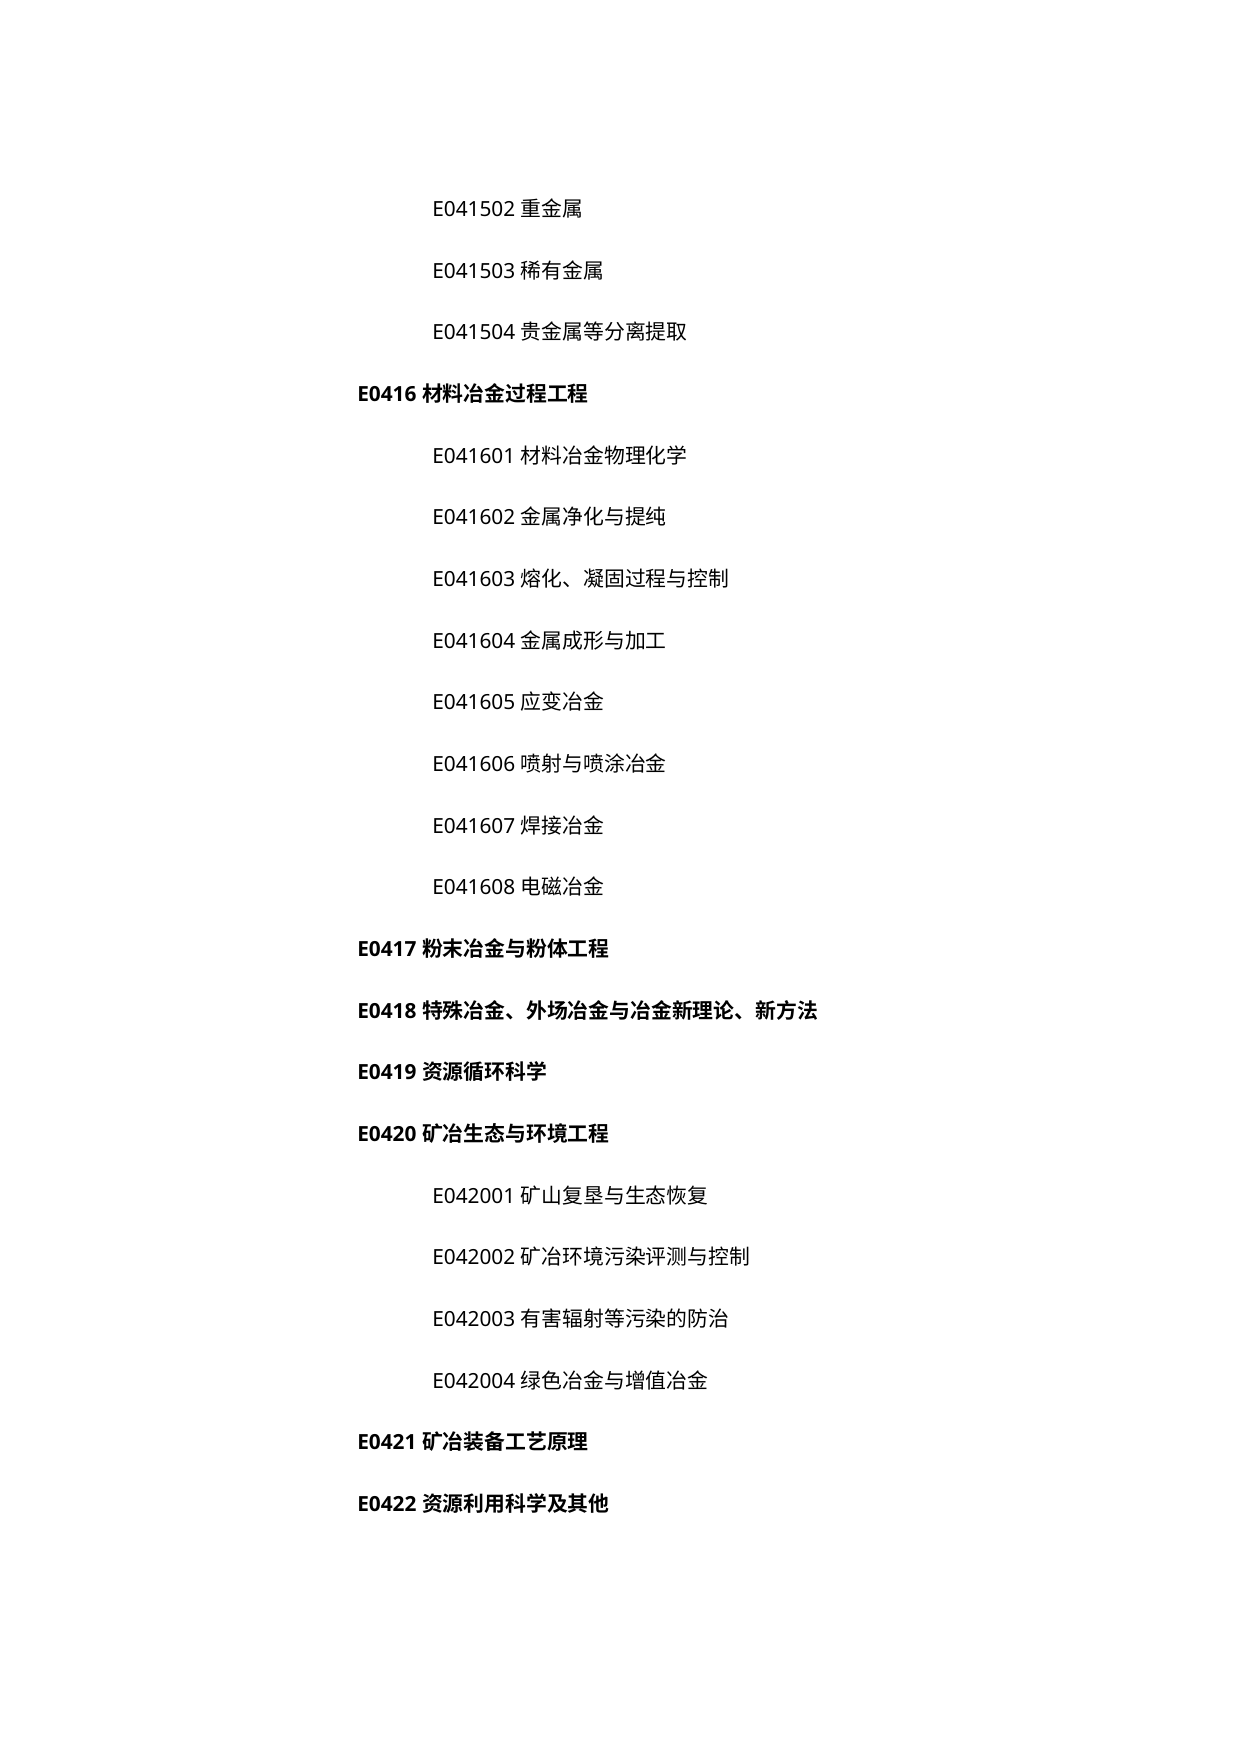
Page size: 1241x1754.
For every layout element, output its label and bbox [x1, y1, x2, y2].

table_header [282, 162, 969, 1548]
